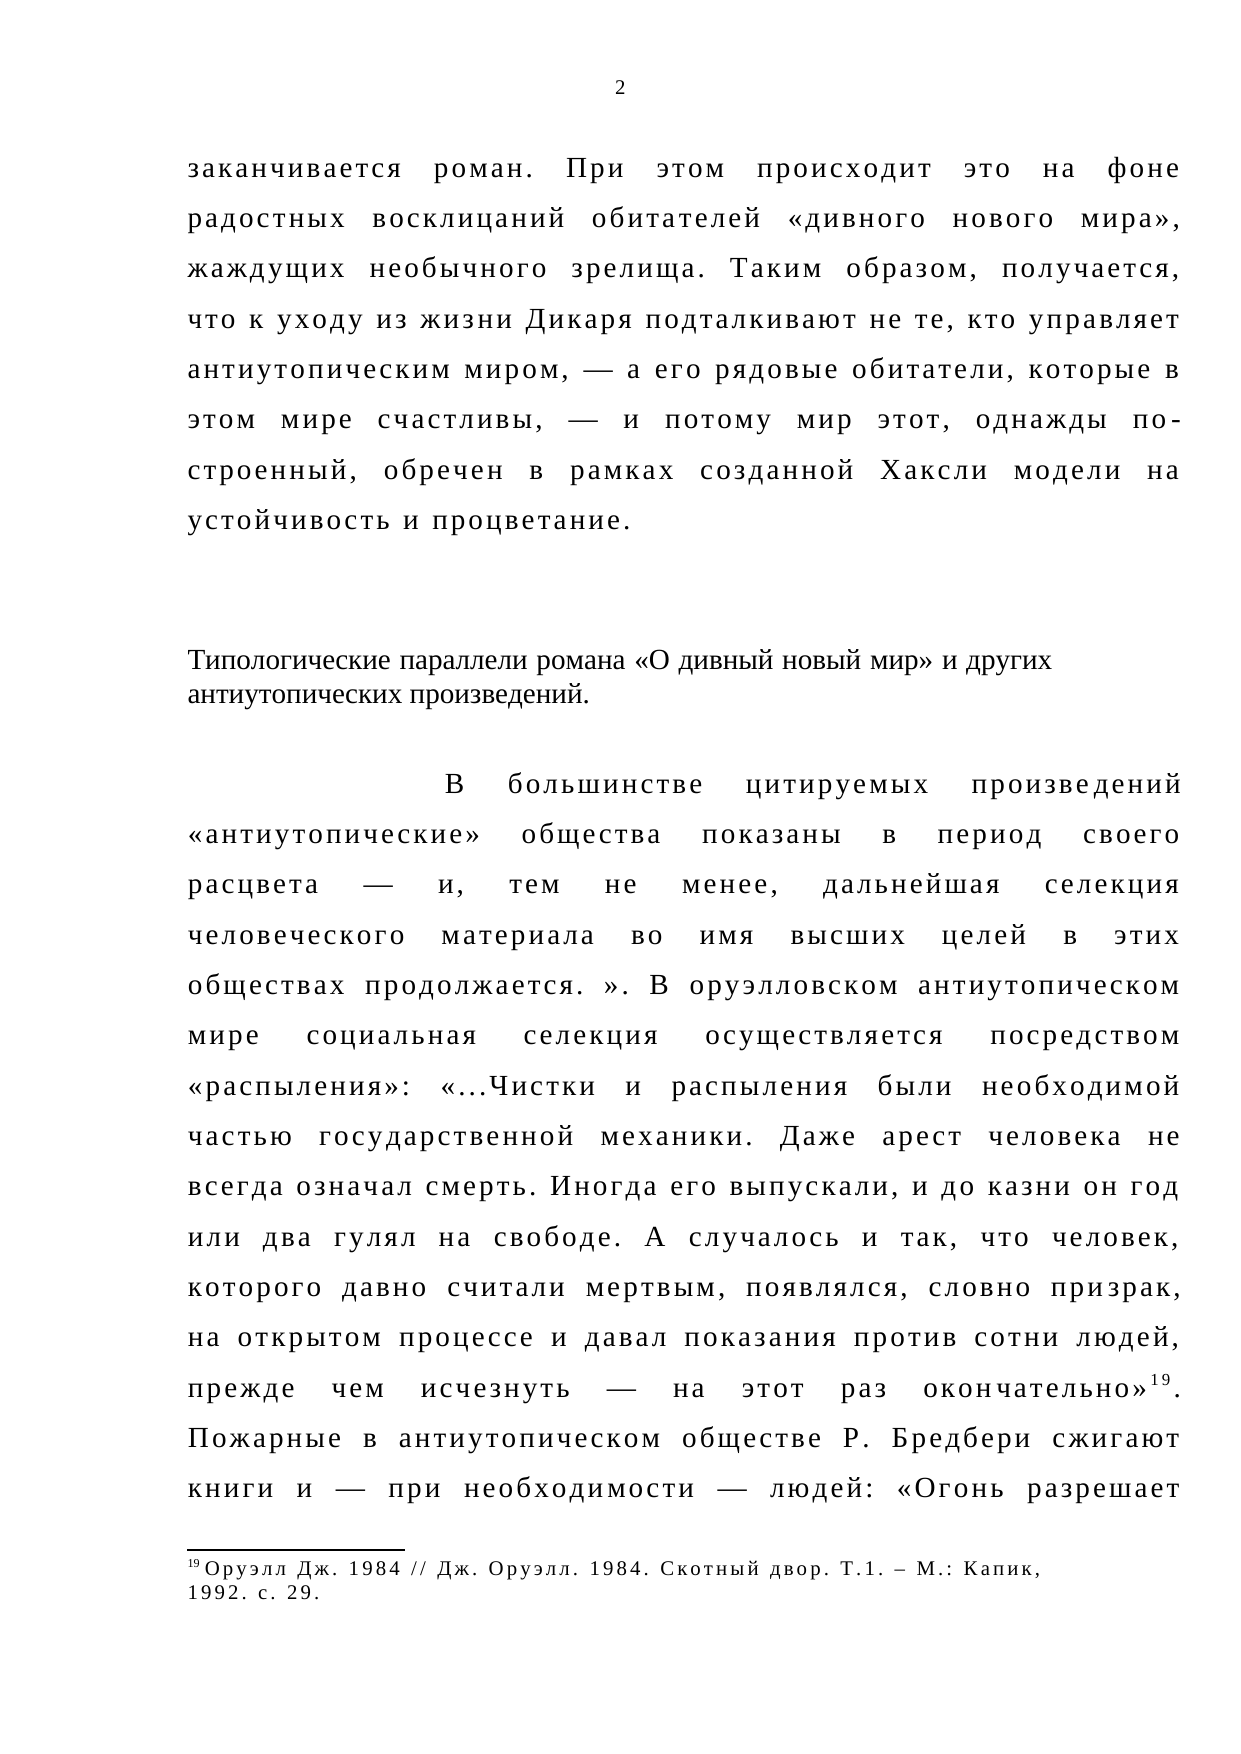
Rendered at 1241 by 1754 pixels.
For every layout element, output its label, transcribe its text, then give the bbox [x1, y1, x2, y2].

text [187, 150, 1181, 536]
text Типологические параллели романа «О дивный новый мир» и других антиутопических произведений. [187, 642, 1053, 709]
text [188, 766, 1181, 1504]
